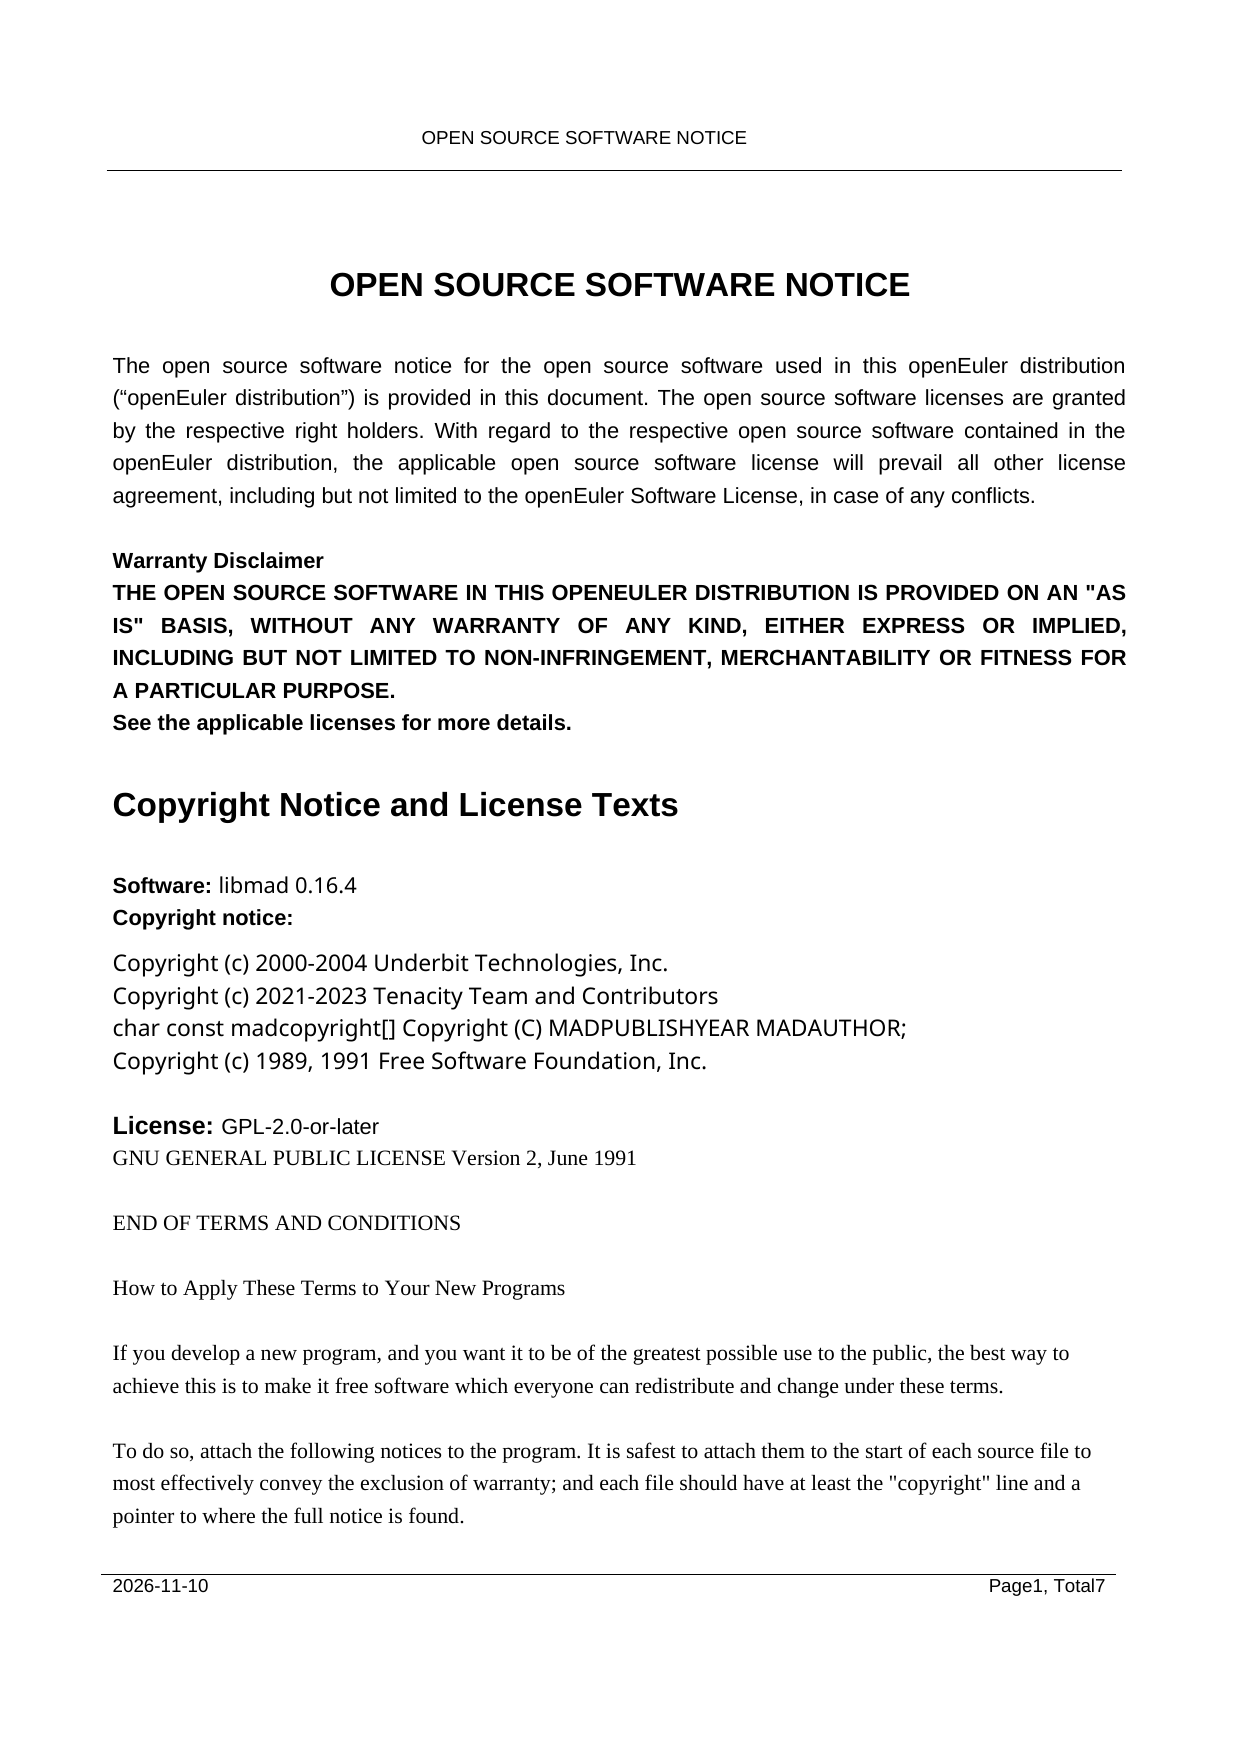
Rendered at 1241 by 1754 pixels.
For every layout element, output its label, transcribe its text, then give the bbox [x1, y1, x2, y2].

text THE OPEN SOURCE SOFTWARE IN THIS OPENEULER DISTRIBUTION IS PROVIDED ON AN "AS IS" BASIS, WITHOUT ANY WARRANTY OF ANY KIND, EITHER EXPRESS OR IMPLIED, INCLUDING BUT NOT LIMITED TO NON-INFRINGEMENT, MERCHANTABILITY OR FITNESS FOR A PARTICULAR PURPOSE. See the applicable licenses for more details. [112, 576, 1128, 739]
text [112, 1142, 1128, 1532]
text Warranty Disclaimer [112, 544, 1128, 576]
text Copyright Notice and License Texts [112, 771, 1128, 836]
text OPEN SOURCE SOFTWARE NOTICE [112, 251, 1128, 316]
text Copyright notice: [112, 901, 1128, 934]
text The open source software notice for the open source software used in this openEuler distribution (“openEuler distribution”) is provided in this document. The open source software licenses are granted by the respective right holders. With regard to the respective open source software contained in the openEuler distribution, the applicable open source software license will prevail all other license agreement, including but not limited to the openEuler Software License, in case of any conflicts. [112, 349, 1128, 511]
title Software: libmad 0.16.4 [112, 869, 1128, 901]
text License: GPL-2.0-or-later [112, 1109, 1128, 1142]
text Copyright (c) 2000-2004 Underbit Technologies, Inc. Copyright (c) 2021-2023 Tenacity Team and Contributors char const madcopyright[] Copyright (C) MADPUBLISHYEAR MADAUTHOR; Copyright (c) 1989, 1991 Free Software Foundation, Inc. [112, 947, 1128, 1109]
